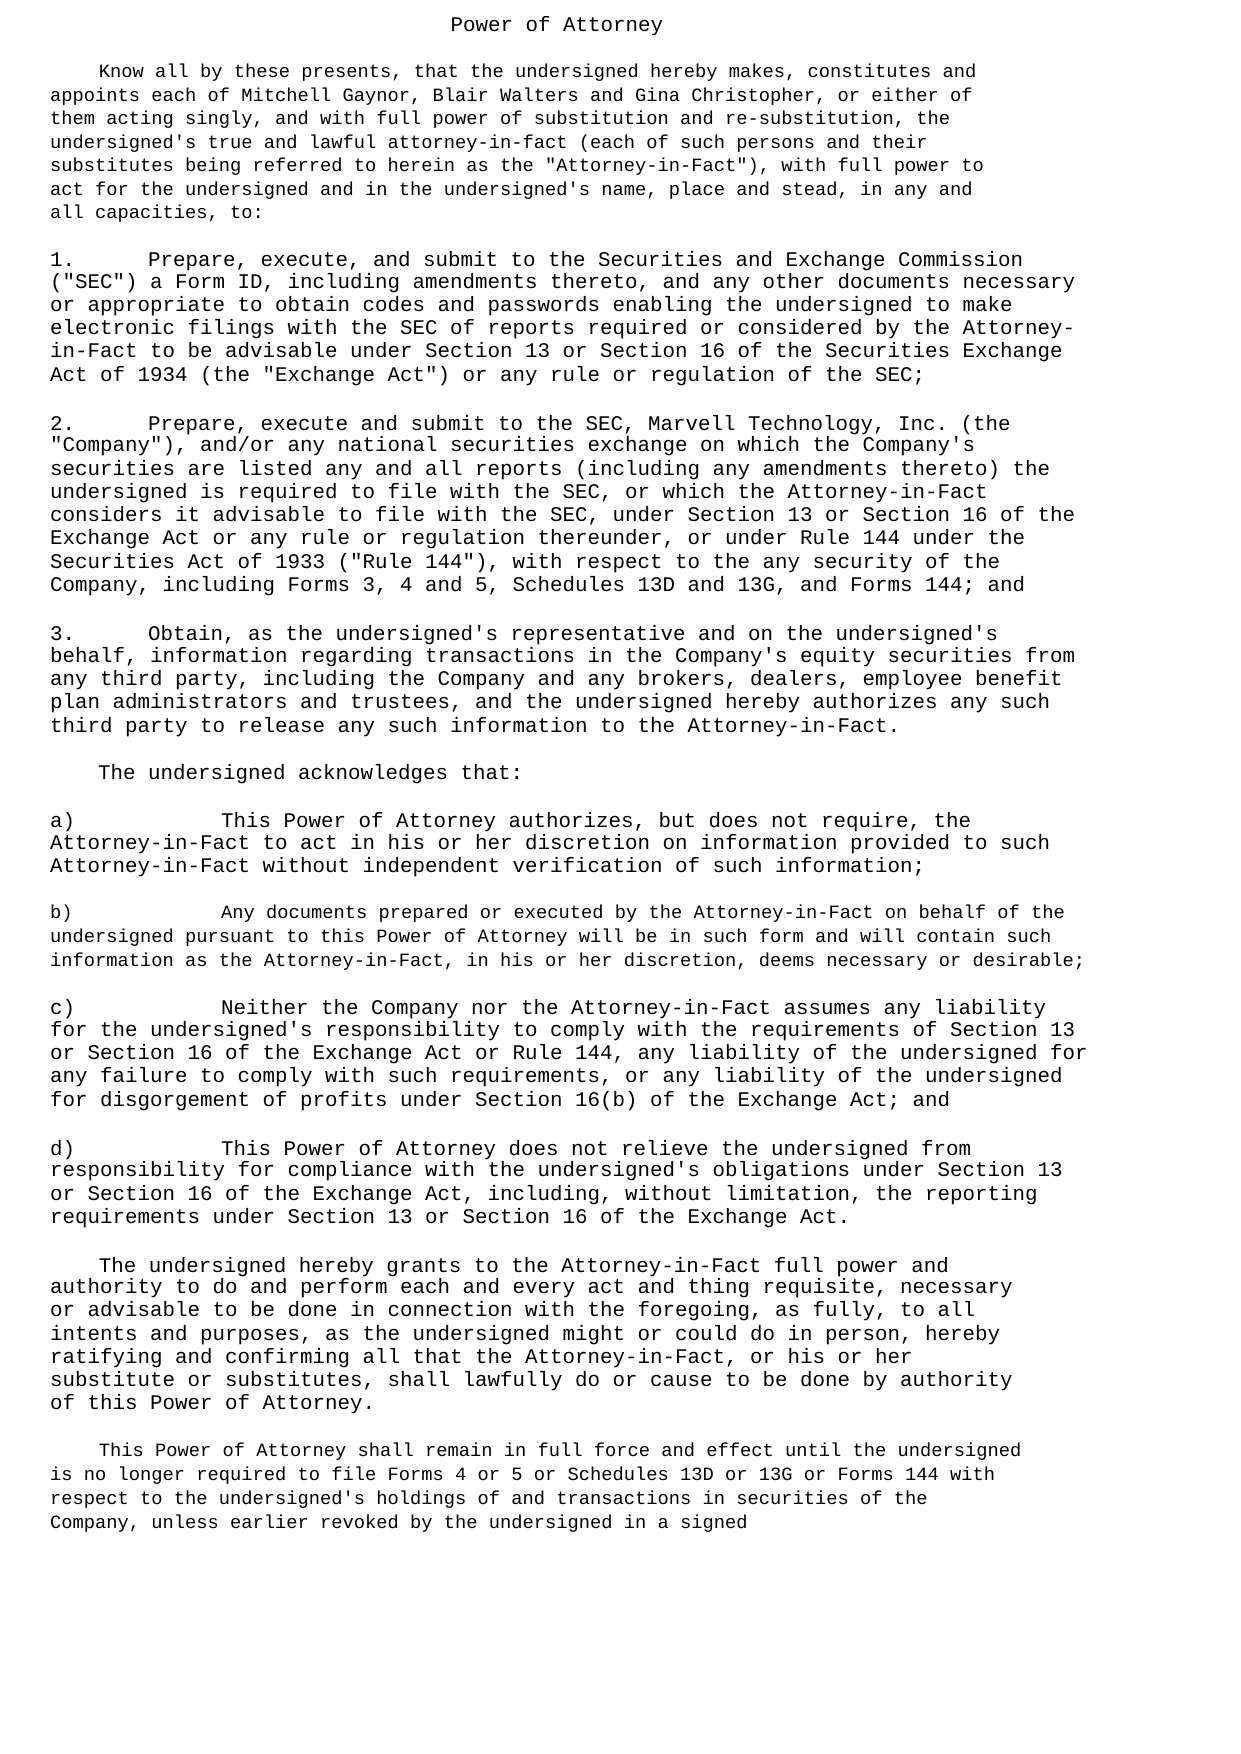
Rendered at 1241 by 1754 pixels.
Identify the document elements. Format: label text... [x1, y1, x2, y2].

list Prepare, execute, and submit to the Securities and Exchange Commission ("SEC") a Form ID, including amendments thereto, and any other documents necessary or appropriate to obtain codes and passwords enabling the undersigned to make electronic filings with the SEC of reports required or considered by the Attorney-in-Fact to be advisable under Section 13 or Section 16 of the Securities Exchange Act of 1934 (the "Exchange Act") or any rule or regulation of the SEC; [50, 248, 1090, 387]
text This Power of Attorney shall remain in full force and effect until the undersigned is no longer required to file Forms 4 or 5 or Schedules 13D or 13G or Forms 144 with respect to the undersigned's holdings of and transactions in securities of the Company, unless earlier revoked by the undersigned in a signed [50, 1441, 1026, 1534]
text The undersigned hereby grants to the Attorney-in-Fact full power and authority to do and perform each and every act and thing requisite, necessary or advisable to be done in connection with the foregoing, as fully, to all intents and purposes, as the undersigned might or could do in person, hereby ratifying and confirming all that the Attorney-in-Fact, or his or her substitute or substitutes, shall lawfully do or cause to be done by authority of this Power of Attorney. [50, 1253, 1026, 1416]
list Prepare, execute and submit to the SEC, Marvell Technology, Inc. (the "Company"), and/or any national securities exchange on which the Company's securities are listed any and all reports (including any amendments thereto) the undersigned is required to file with the SEC, or which the Attorney-in-Fact considers it advisable to file with the SEC, under Section 13 or Section 16 of the Exchange Act or any rule or regulation thereunder, or under Rule 144 under the Securities Act of 1933 ("Rule 144"), with respect to the any security of the Company, including Forms 3, 4 and 5, Schedules 13D and 13G, and Forms 144; and [50, 412, 1090, 597]
text Know all by these presents, that the undersigned hereby makes, constitutes and appoints each of Mitchell Gaynor, Blair Walters and Gina Christopher, or either of them acting singly, and with full power of substitution and re-substitution, the undersigned's true and lawful attorney-in-fact (each of such persons and their substitutes being referred to herein as the "Attorney-in-Fact"), with full power to act for the undersigned and in the undersigned's name, place and stead, in any and all capacities, to: [50, 62, 1003, 224]
list This Power of Attorney does not relieve the undersigned from responsibility for compliance with the undersigned's obligations under Section 13 or Section 16 of the Exchange Act, including, without limitation, the reporting requirements under Section 13 or Section 16 of the Exchange Act. [50, 1137, 1090, 1229]
list Obtain, as the undersigned's representative and on the undersigned's behalf, information regarding transactions in the Company's equity securities from any third party, including the Company and any brokers, dealers, employee benefit plan administrators and trustees, and the undersigned hereby authorizes any such third party to release any such information to the Attorney-in-Fact. [50, 622, 1090, 738]
text The undersigned acknowledges that: [98, 762, 1090, 786]
list Any documents prepared or executed by the Attorney-in-Fact on behalf of the undersigned pursuant to this Power of Attorney will be in such form and will contain such information as the Attorney-in-Fact, in his or her discretion, deems necessary or desirable; [50, 903, 1090, 972]
text Power of Attorney [50, 14, 1063, 38]
list This Power of Attorney authorizes, but does not require, the Attorney-in-Fact to act in his or her discretion on information provided to such Attorney-in-Fact without independent verification of such information; [50, 809, 1090, 879]
list Neither the Company nor the Attorney-in-Fact assumes any liability for the undersigned's responsibility to comply with the requirements of Section 13 or Section 16 of the Exchange Act or Rule 144, any liability of the undersigned for any failure to comply with such requirements, or any liability of the undersigned for disgorgement of profits under Section 16(b) of the Exchange Act; and [50, 996, 1090, 1112]
